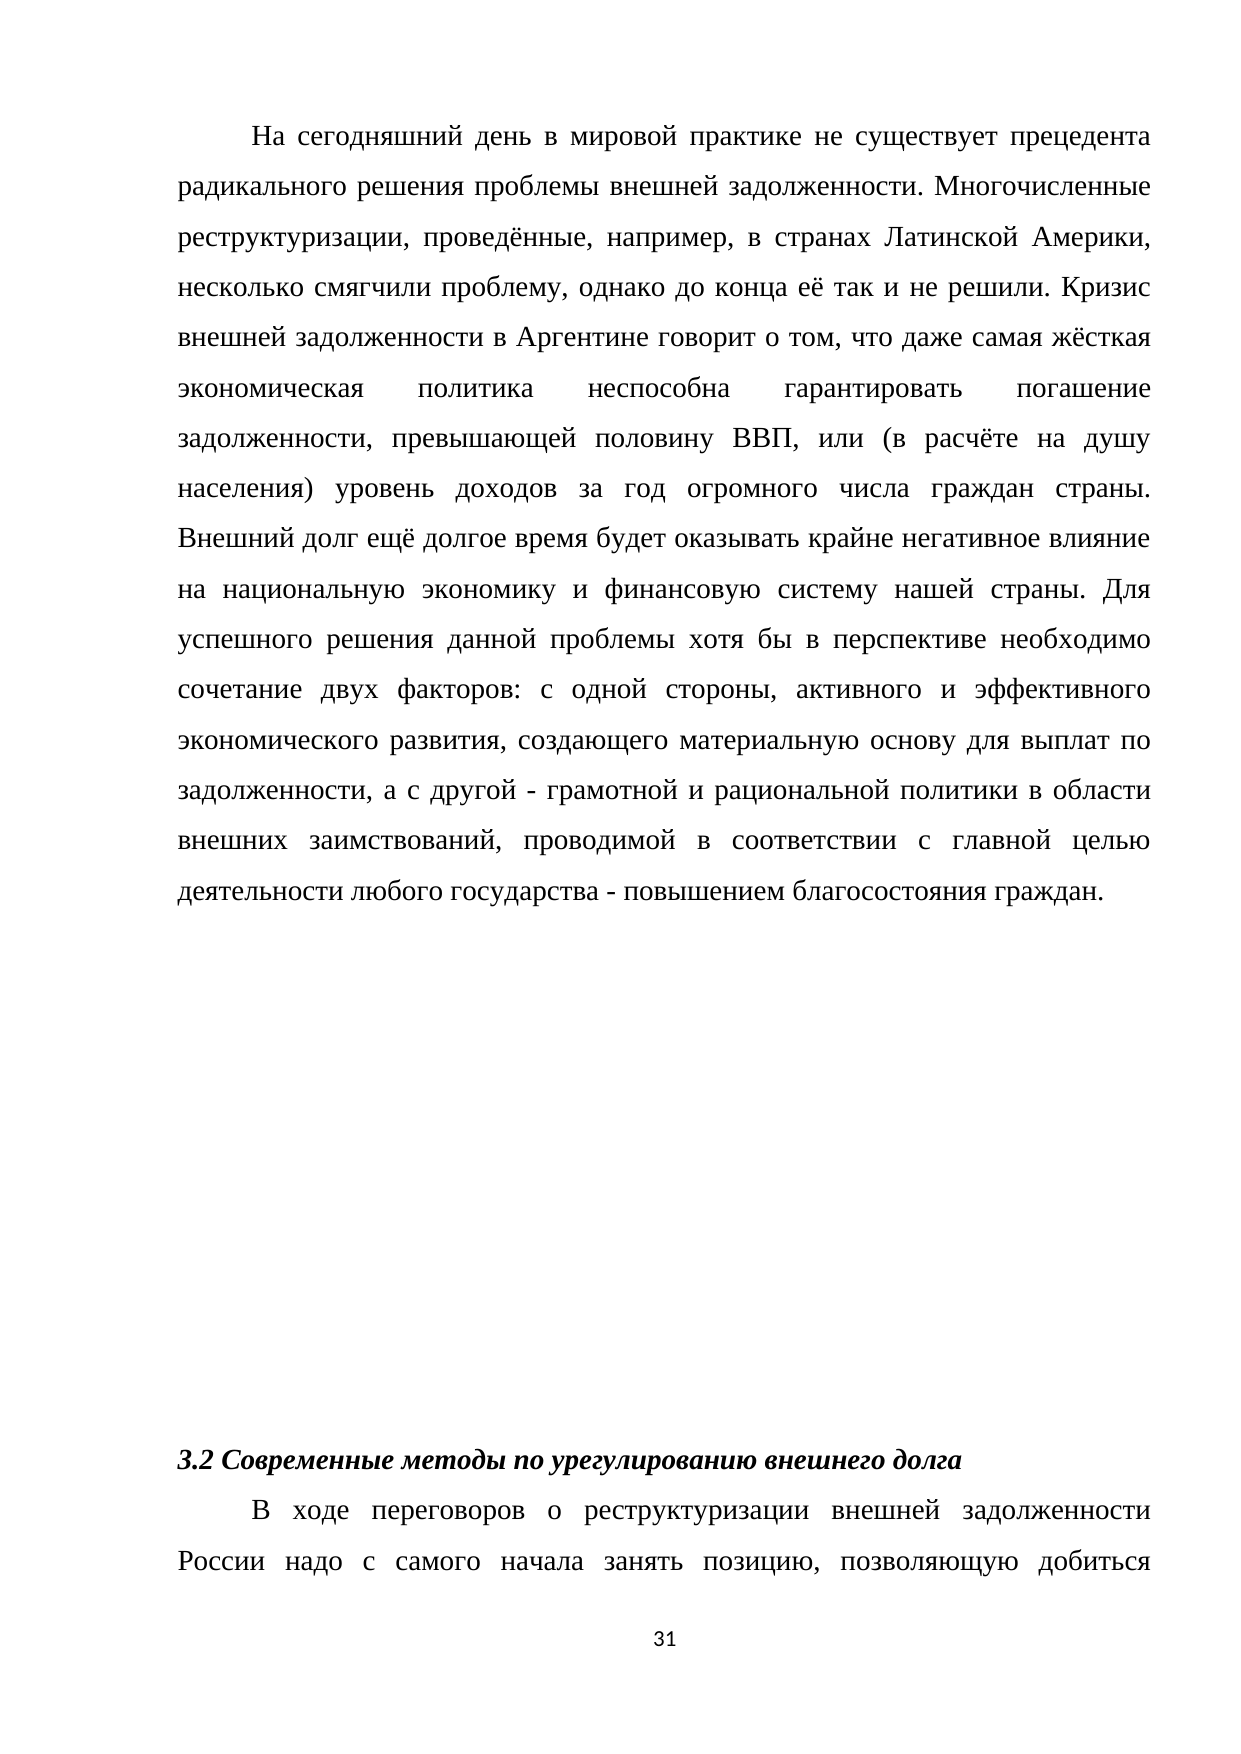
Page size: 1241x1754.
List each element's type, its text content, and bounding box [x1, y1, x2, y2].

subtitle 3.2 Современные методы по урегулированию внешнего долга [177, 1442, 1152, 1476]
text На сегодняшний день в мировой практике не существует прецедента радикального решения проблемы внешней задолженности. Многочисленные реструктуризации, проведённые, например, в странах Латинской Америки, несколько смягчили проблему, однако до конца её так и не решили. Кризис внешней задолженности в Аргентине говорит о том, что даже самая жёсткая экономическая политика неспособна гарантировать погашение задолженности, превышающей половину ВВП, или (в расчёте на душу населения) уровень доходов за год огромного числа граждан страны. Внешний долг ещё долгое время будет оказывать крайне негативное влияние на национальную экономику и финансовую систему нашей страны. Для успешного решения данной проблемы хотя бы в перспективе необходимо сочетание двух факторов: с одной стороны, активного и эффективного экономического развития, создающего материальную основу для выплат по задолженности, а с другой - грамотной и рациональной политики в области внешних заимствований, проводимой в соответствии с главной целью деятельности любого государства - повышением благосостояния граждан. [177, 118, 1152, 906]
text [177, 1492, 1152, 1576]
